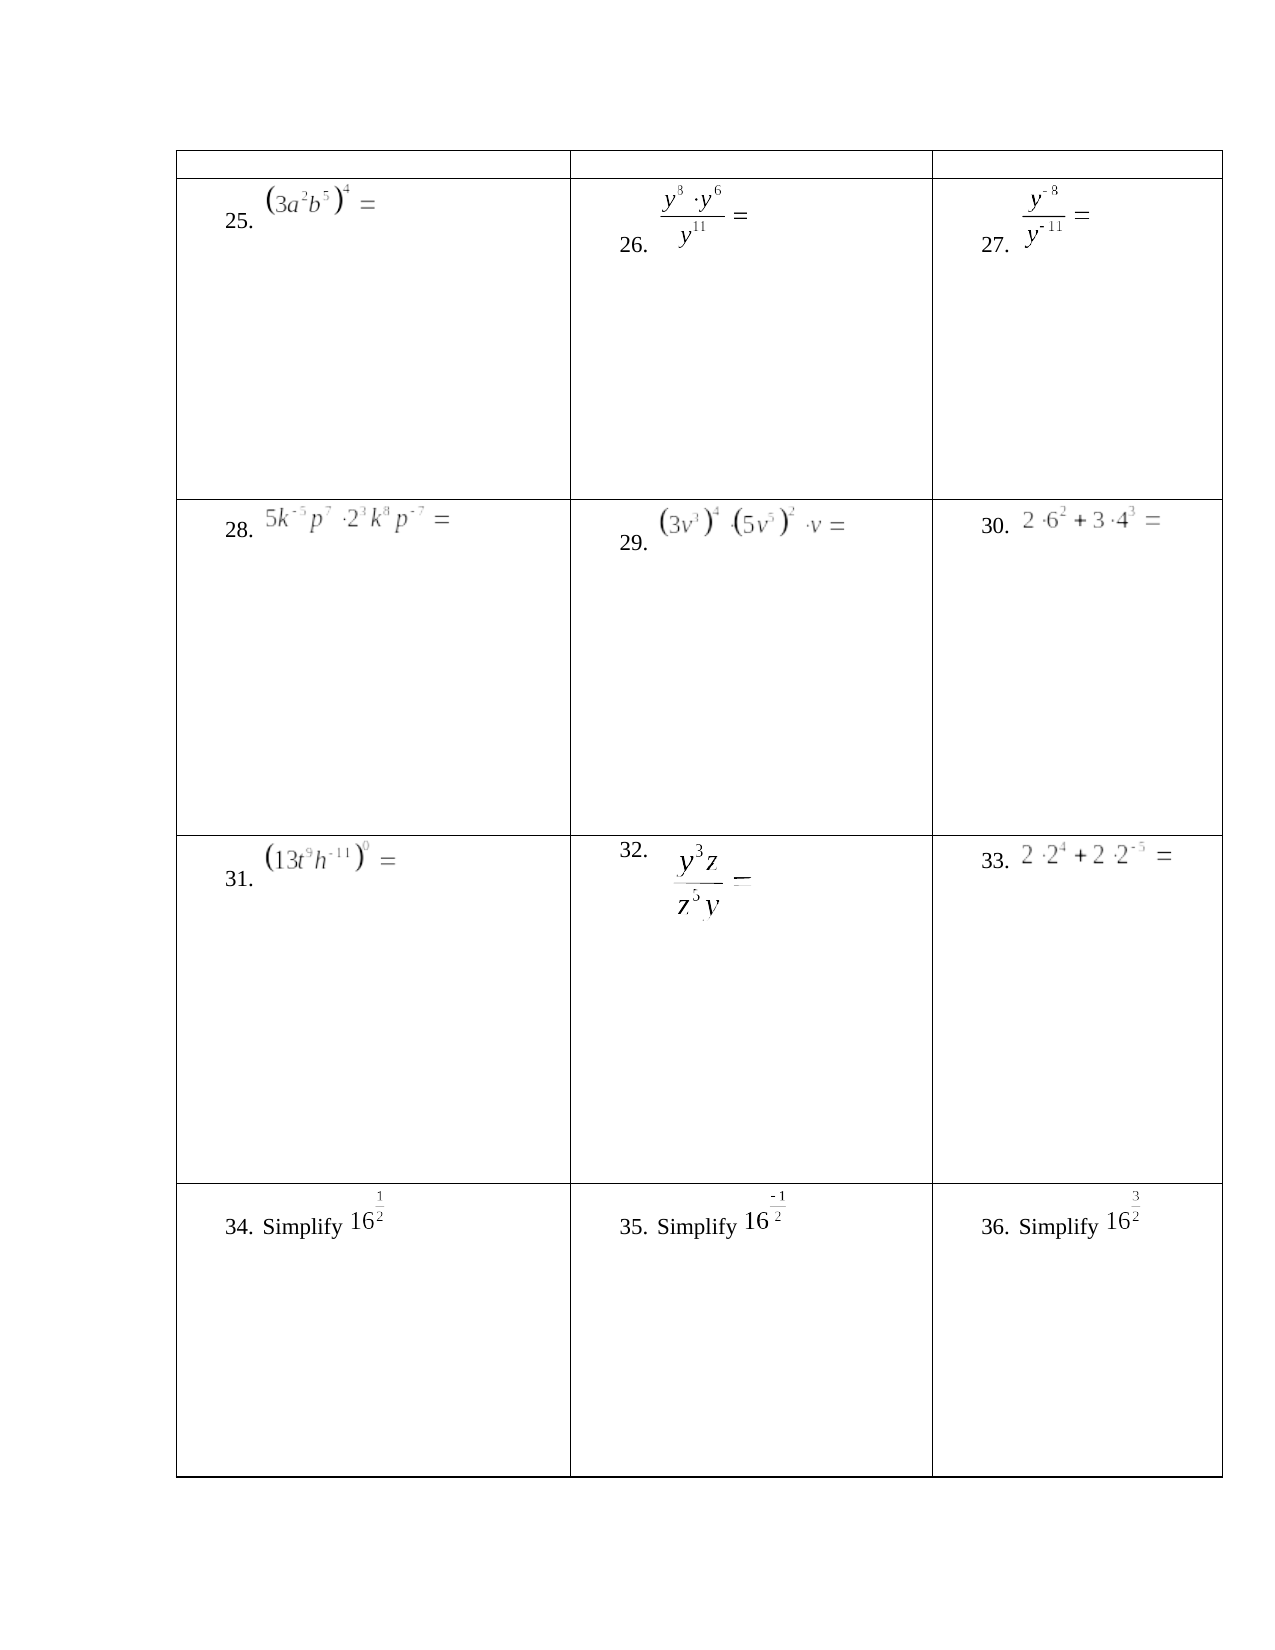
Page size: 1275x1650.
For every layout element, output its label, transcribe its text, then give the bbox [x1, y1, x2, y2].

table_cell Simplify [177, 1184, 570, 1476]
table_cell [933, 500, 1222, 835]
table_cell [933, 151, 1222, 177]
table_cell Simplify [571, 1184, 932, 1476]
table_cell [177, 151, 570, 177]
table_cell [177, 500, 570, 835]
table_cell [571, 179, 932, 499]
table_cell [933, 179, 1222, 499]
table_cell Simplify [933, 1184, 1222, 1476]
table_cell [177, 179, 570, 499]
table_cell [177, 836, 570, 1183]
table_cell [571, 500, 932, 835]
table_cell [571, 151, 932, 177]
table_cell [571, 836, 932, 1183]
table_cell [933, 836, 1222, 1183]
